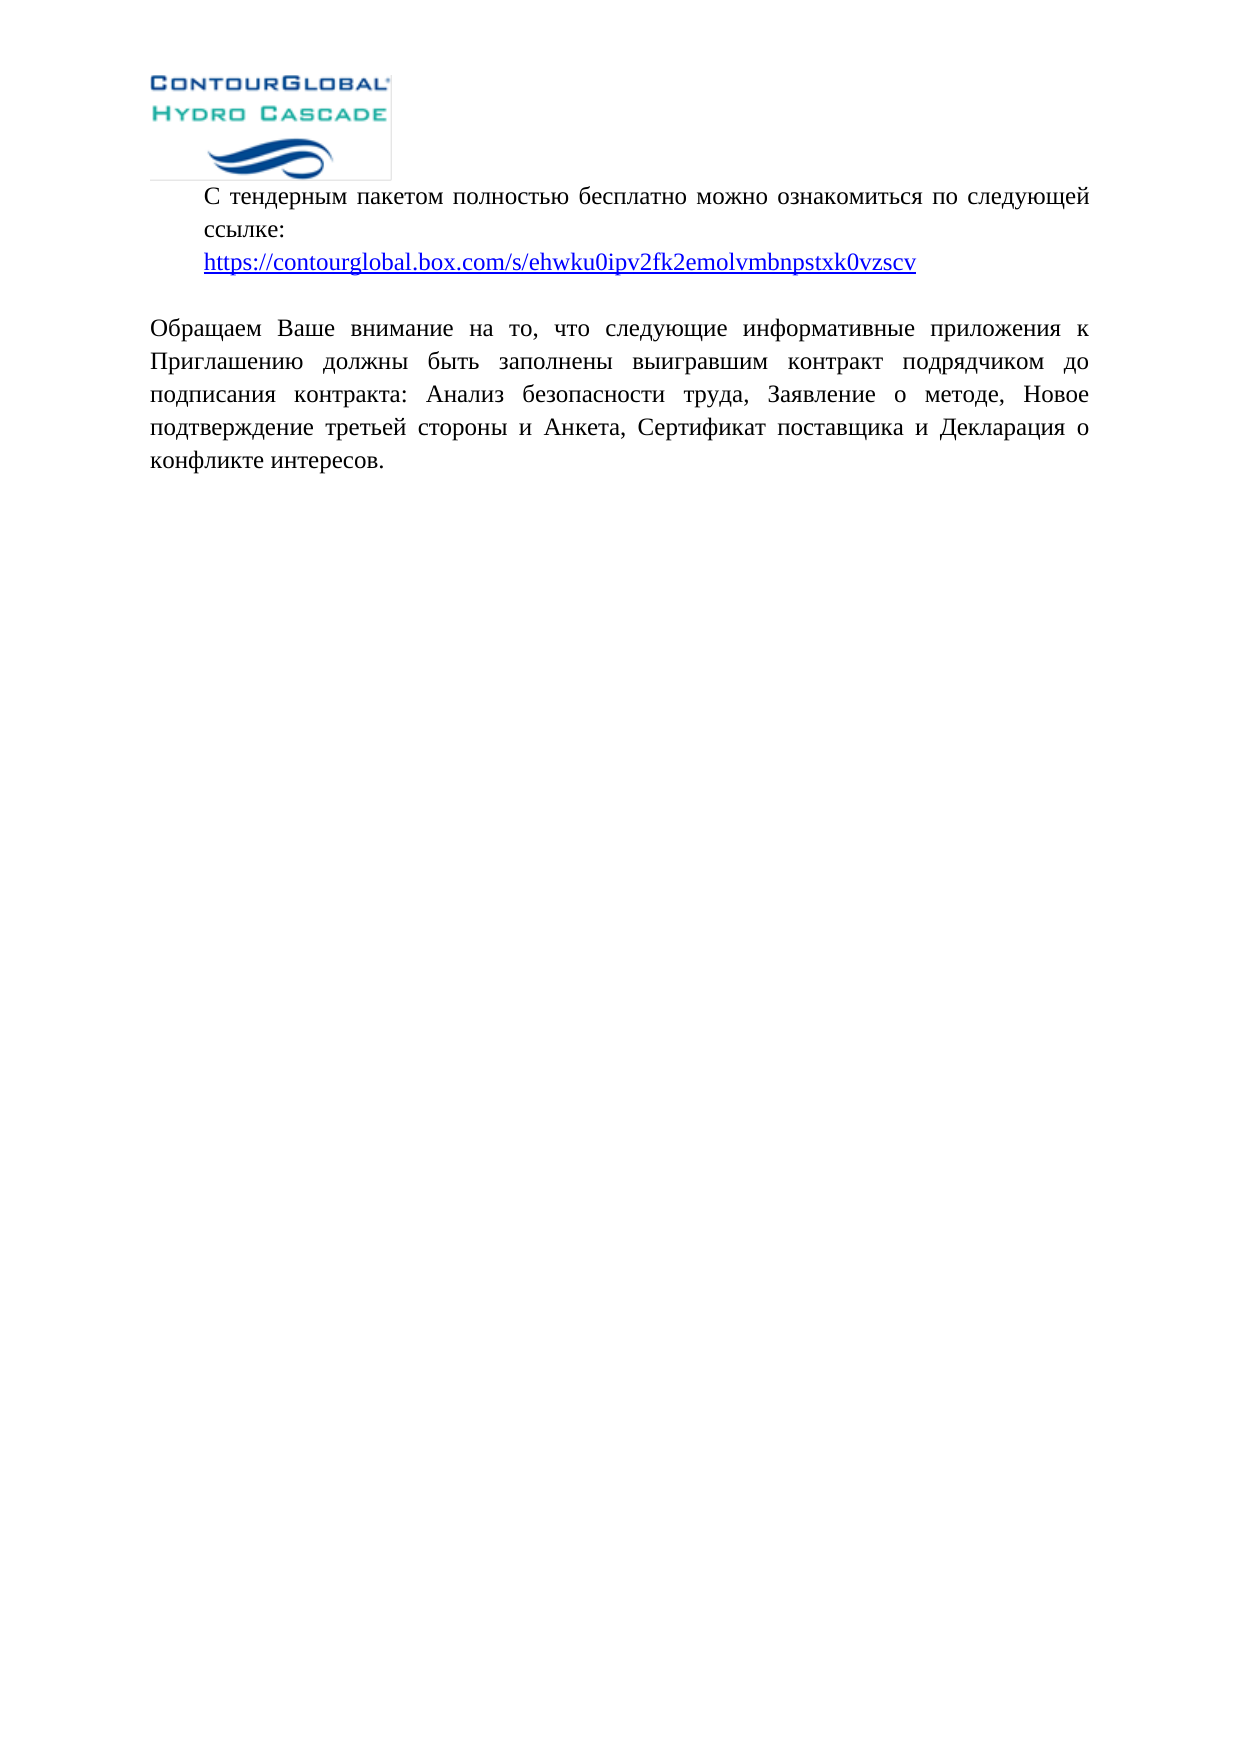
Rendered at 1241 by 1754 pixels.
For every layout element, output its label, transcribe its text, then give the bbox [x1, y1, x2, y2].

list С тендерным пакетом полностью бесплатно можно ознакомиться по следующей ссылке: [203, 181, 1090, 243]
text Обращаем Ваше внимание на то, что следующие информативные приложения к Приглашению должны быть заполнены выигравшим контракт подрядчиком до подписания контракта: Анализ безопасности труда, Заявление о методе, Новое подтверждение третьей стороны и Анкета, Сертификат поставщика и Декларация о конфликте интересов. [150, 313, 1090, 474]
list https://contourglobal.box.com/s/ehwku0ipv2fk2emolvmbnpstxk0vzscv [203, 247, 1090, 276]
picture [150, 75, 393, 182]
